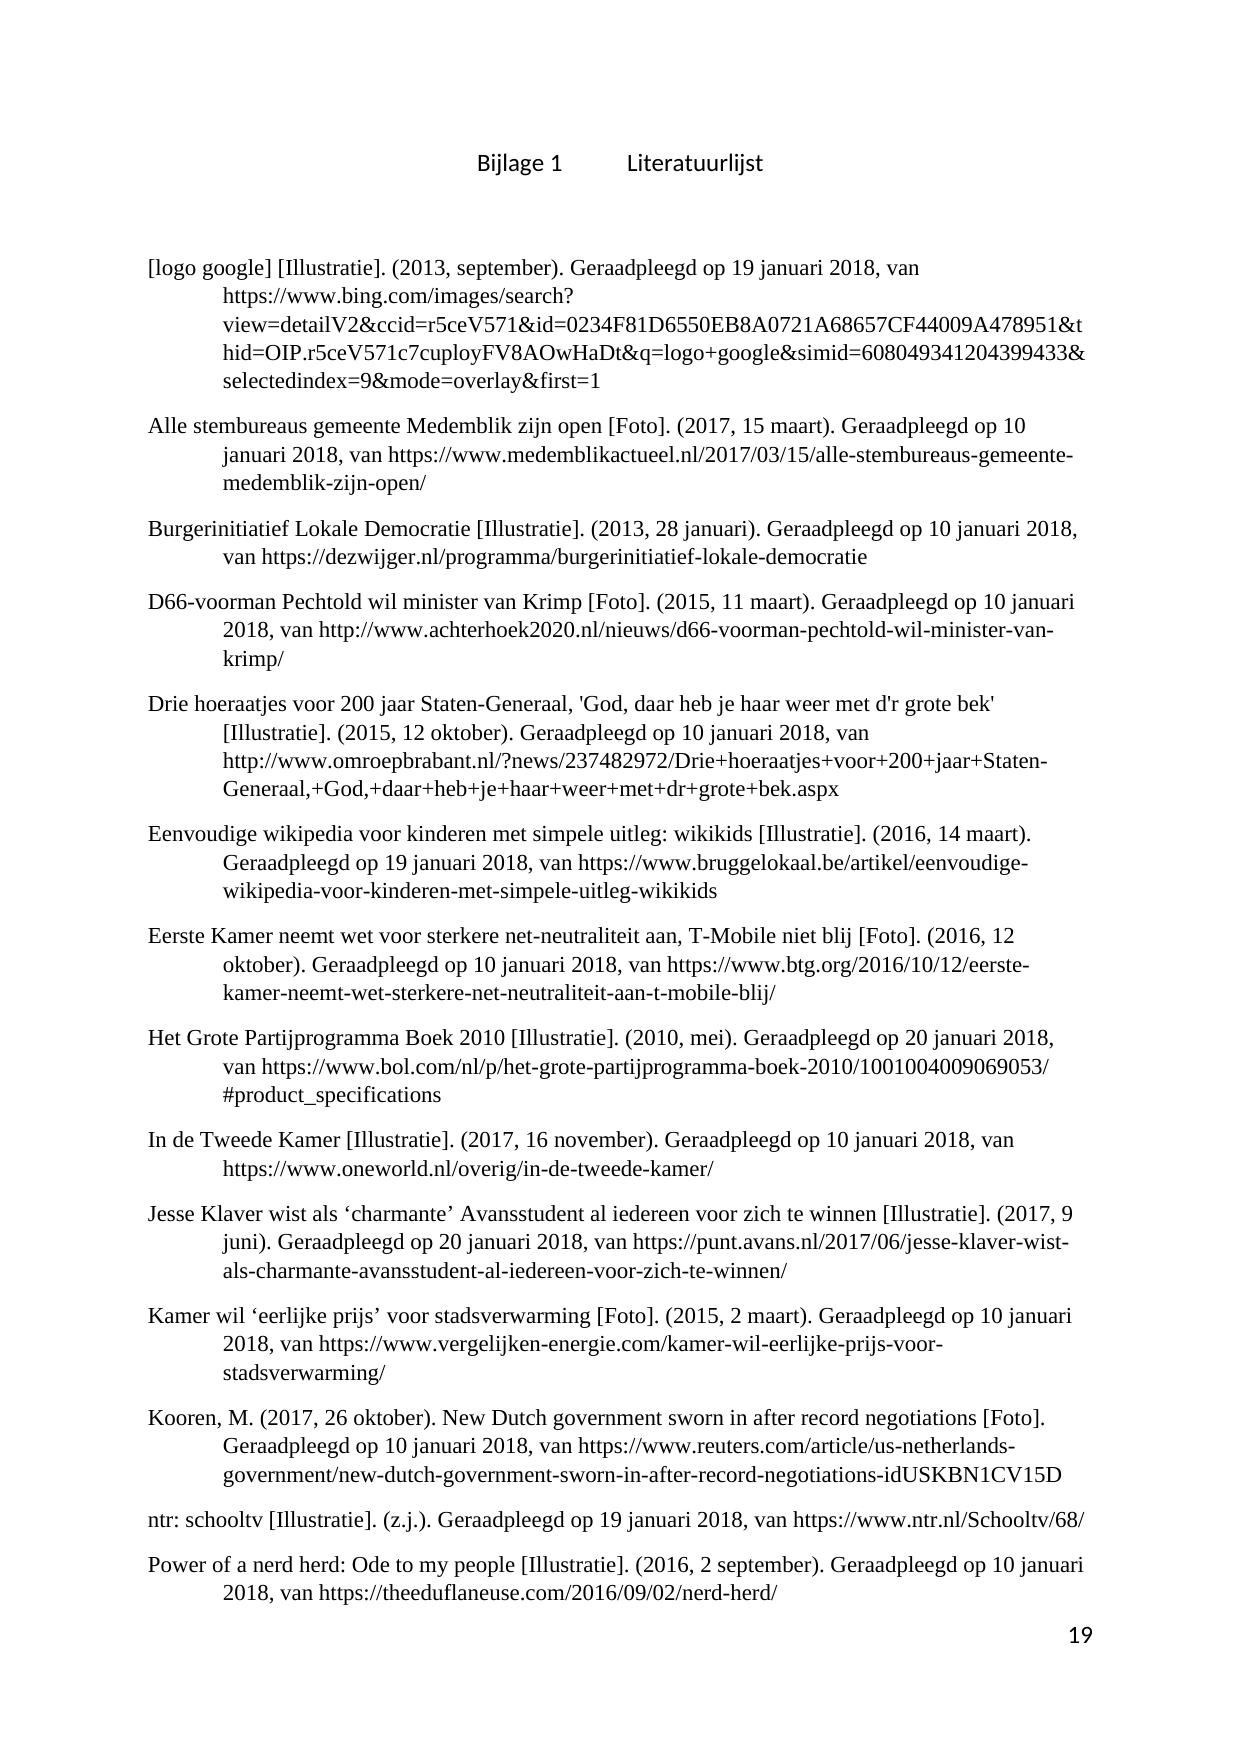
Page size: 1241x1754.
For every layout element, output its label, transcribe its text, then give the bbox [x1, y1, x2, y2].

text Burgerinitiatief Lokale Democratie [Illustratie]. (2013, 28 januari). Geraadpleegd op 10 januari 2018, van https://dezwijger.nl/programma/burgerinitiatief-lokale-democratie [148, 514, 1093, 569]
text [logo google] [Illustratie]. (2013, september). Geraadpleegd op 19 januari 2018, van https://www.bing.com/images/search?view=detailV2&ccid=r5ceV571&id=0234F81D6550EB8A0721A68657CF44009A478951&thid=OIP.r5ceV571c7cuployFV8AOwHaDt&q=logo+google&simid=608049341204399433&selectedindex=9&mode=overlay&first=1 [148, 254, 1093, 394]
text Eenvoudige wikipedia voor kinderen met simpele uitleg: wikikids [Illustratie]. (2016, 14 maart). Geraadpleegd op 19 januari 2018, van https://www.bruggelokaal.be/artikel/eenvoudige-wikipedia-voor-kinderen-met-simpele-uitleg-wikikids [148, 821, 1093, 904]
text ntr: schooltv [Illustratie]. (z.j.). Geraadpleegd op 19 januari 2018, van https://www.ntr.nl/Schooltv/68/ [148, 1506, 1093, 1532]
text In de Tweede Kamer [Illustratie]. (2017, 16 november). Geraadpleegd op 10 januari 2018, van https://www.oneworld.nl/overig/in-de-tweede-kamer/ [148, 1126, 1093, 1181]
text Alle stembureaus gemeente Medemblik zijn open [Foto]. (2017, 15 maart). Geraadpleegd op 10 januari 2018, van https://www.medemblikactueel.nl/2017/03/15/alle-stembureaus-gemeente-medemblik-zijn-open/ [148, 413, 1093, 496]
text Power of a nerd herd: Ode to my people [Illustratie]. (2016, 2 september). Geraadpleegd op 10 januari 2018, van https://theeduflaneuse.com/2016/09/02/nerd-herd/ [148, 1551, 1093, 1606]
text Het Grote Partijprogramma Boek 2010 [Illustratie]. (2010, mei). Geraadpleegd op 20 januari 2018, van https://www.bol.com/nl/p/het-grote-partijprogramma-boek-2010/1001004009069053/#product_specifications [148, 1024, 1093, 1108]
text Drie hoeraatjes voor 200 jaar Staten-Generaal, 'God, daar heb je haar weer met d'r grote bek' [Illustratie]. (2015, 12 oktober). Geraadpleegd op 10 januari 2018, van http://www.omroepbrabant.nl/?news/237482972/Drie+hoeraatjes+voor+200+jaar+Staten-Generaal,+God,+daar+heb+je+haar+weer+met+dr+grote+bek.aspx [148, 690, 1093, 802]
text Kooren, M. (2017, 26 oktober). New Dutch government sworn in after record negotiations [Foto]. Geraadpleegd op 10 januari 2018, van https://www.reuters.com/article/us-netherlands-government/new-dutch-government-sworn-in-after-record-negotiations-idUSKBN1CV15D [148, 1404, 1093, 1487]
text Bijlage 1 Literatuurlijst [148, 148, 1093, 178]
text D66-voorman Pechtold wil minister van Krimp [Foto]. (2015, 11 maart). Geraadpleegd op 10 januari 2018, van http://www.achterhoek2020.nl/nieuws/d66-voorman-pechtold-wil-minister-van-krimp/ [148, 588, 1093, 671]
text Eerste Kamer neemt wet voor sterkere net-neutraliteit aan, T-Mobile niet blij [Foto]. (2016, 12 oktober). Geraadpleegd op 10 januari 2018, van https://www.btg.org/2016/10/12/eerste-kamer-neemt-wet-sterkere-net-neutraliteit-aan-t-mobile-blij/ [148, 922, 1093, 1006]
text Kamer wil ‘eerlijke prijs’ voor stadsverwarming [Foto]. (2015, 2 maart). Geraadpleegd op 10 januari 2018, van https://www.vergelijken-energie.com/kamer-wil-eerlijke-prijs-voor-stadsverwarming/ [148, 1302, 1093, 1385]
text Jesse Klaver wist als ‘charmante’ Avansstudent al iedereen voor zich te winnen [Illustratie]. (2017, 9 juni). Geraadpleegd op 20 januari 2018, van https://punt.avans.nl/2017/06/jesse-klaver-wist-als-charmante-avansstudent-al-iedereen-voor-zich-te-winnen/ [148, 1200, 1093, 1283]
